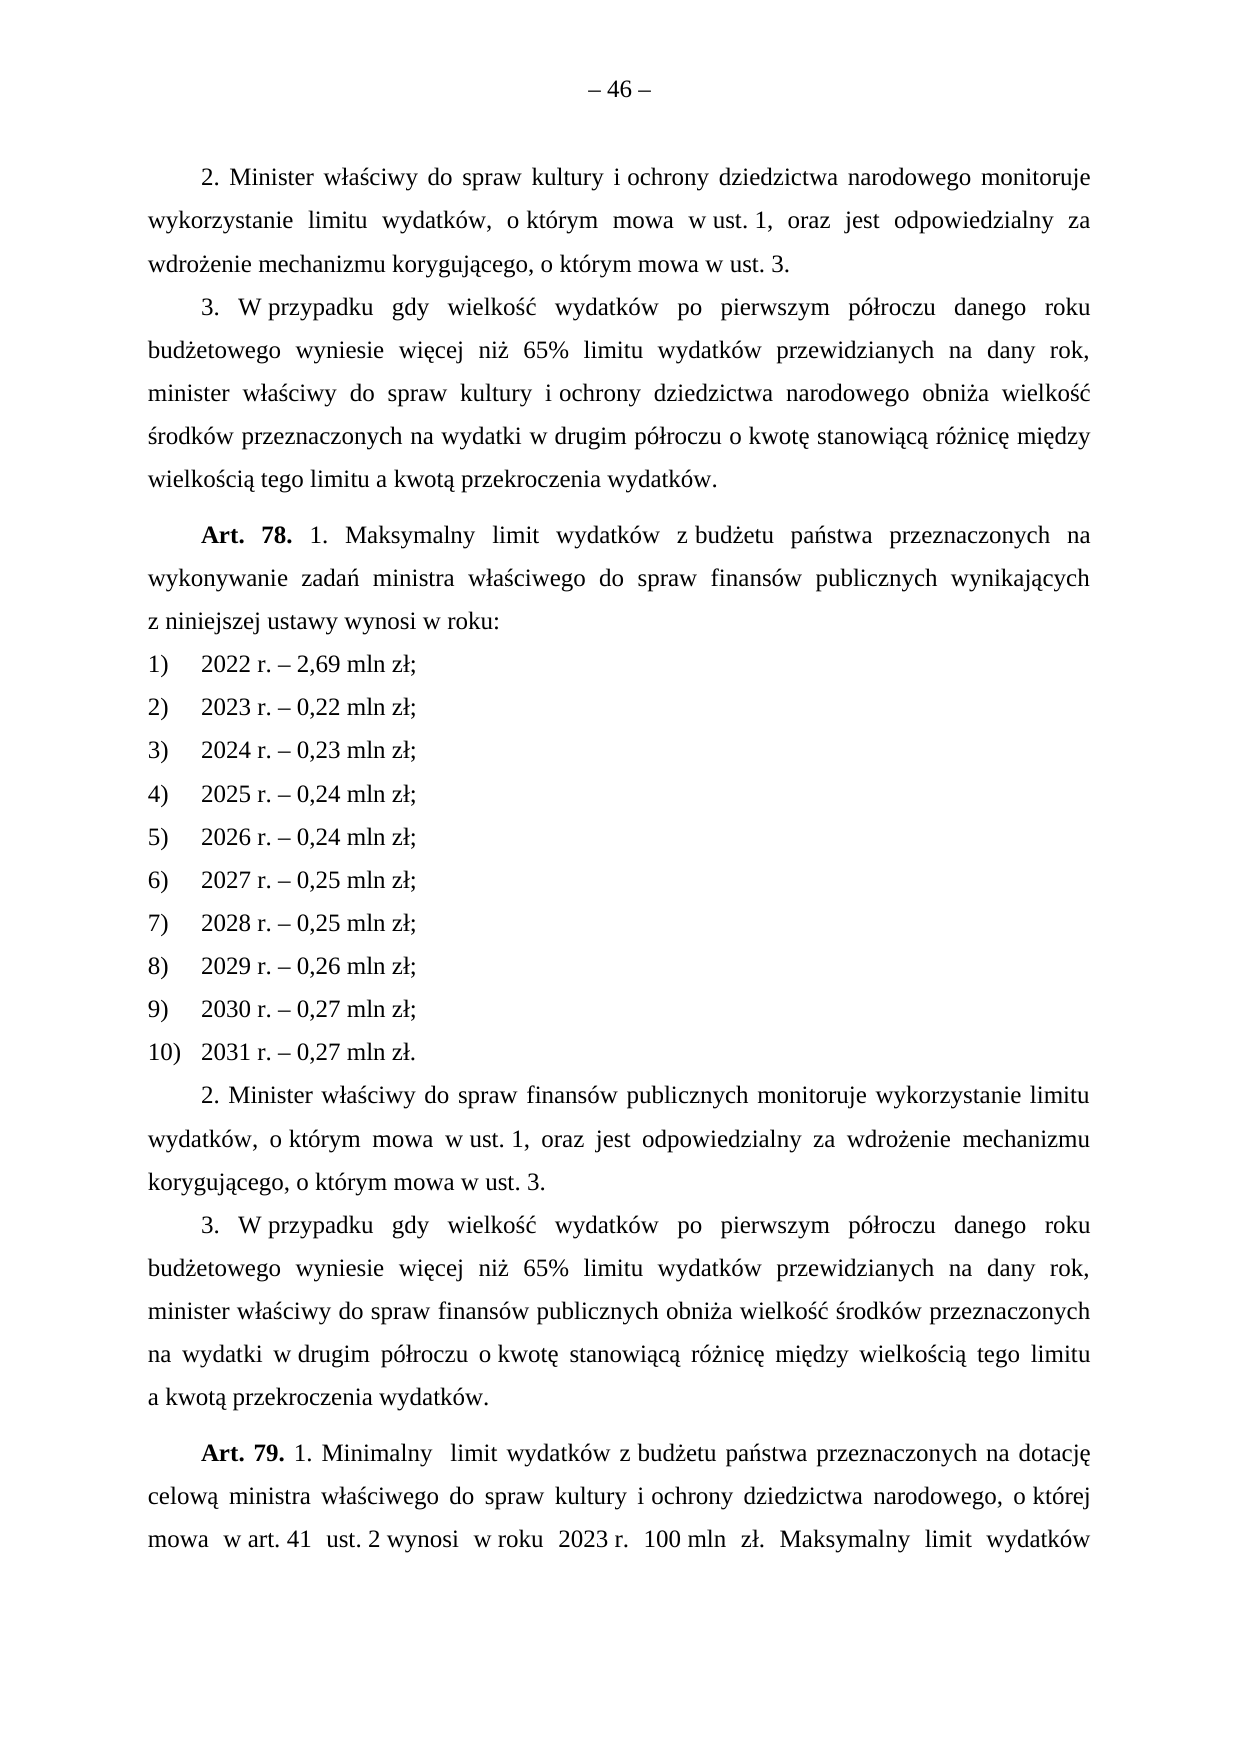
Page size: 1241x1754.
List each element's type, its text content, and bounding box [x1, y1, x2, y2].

text 2) 2023 r. – 0,22 mln zł; [148, 692, 1091, 721]
text 3) 2024 r. – 0,23 mln zł; [148, 736, 1091, 764]
text 7) 2028 r. – 0,25 mln zł; [148, 908, 1091, 937]
text 3. W przypadku gdy wielkość wydatków po pierwszym półroczu danego roku budżetowego wyniesie więcej niż 65% limitu wydatków przewidzianych na dany rok, minister właściwy do spraw finansów publicznych obniża wielkość środków przeznaczonych na wydatki w drugim półroczu o kwotę stanowiącą różnicę między wielkością tego limitu a kwotą przekroczenia wydatków. [148, 1210, 1091, 1411]
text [148, 1438, 1091, 1553]
text 1) 2022 r. – 2,69 mln zł; [148, 649, 1091, 678]
text 9) 2030 r. – 0,27 mln zł; [148, 994, 1091, 1023]
text 5) 2026 r. – 0,24 mln zł; [148, 822, 1091, 851]
text 2. Minister właściwy do spraw finansów publicznych monitoruje wykorzystanie limitu wydatków, o którym mowa w ust. 1, oraz jest odpowiedzialny za wdrożenie mechanizmu korygującego, o którym mowa w ust. 3. [148, 1081, 1091, 1196]
text 8) 2029 r. – 0,26 mln zł; [148, 951, 1091, 980]
text 6) 2027 r. – 0,25 mln zł; [148, 865, 1091, 894]
text 4) 2025 r. – 0,24 mln zł; [148, 779, 1091, 807]
text 3. W przypadku gdy wielkość wydatków po pierwszym półroczu danego roku budżetowego wyniesie więcej niż 65% limitu wydatków przewidzianych na dany rok, minister właściwy do spraw kultury i ochrony dziedzictwa narodowego obniża wielkość środków przeznaczonych na wydatki w drugim półroczu o kwotę stanowiącą różnicę między wielkością tego limitu a kwotą przekroczenia wydatków. [148, 292, 1091, 493]
text 10) 2031 r. – 0,27 mln zł. [148, 1037, 1091, 1066]
text Art. 78. 1. Maksymalny limit wydatków z budżetu państwa przeznaczonych na wykonywanie zadań ministra właściwego do spraw finansów publicznych wynikających z niniejszej ustawy wynosi w roku: [148, 520, 1091, 635]
text 2. Minister właściwy do spraw kultury i ochrony dziedzictwa narodowego monitoruje wykorzystanie limitu wydatków, o którym mowa w ust. 1, oraz jest odpowiedzialny za wdrożenie mechanizmu korygującego, o którym mowa w ust. 3. [148, 162, 1091, 277]
